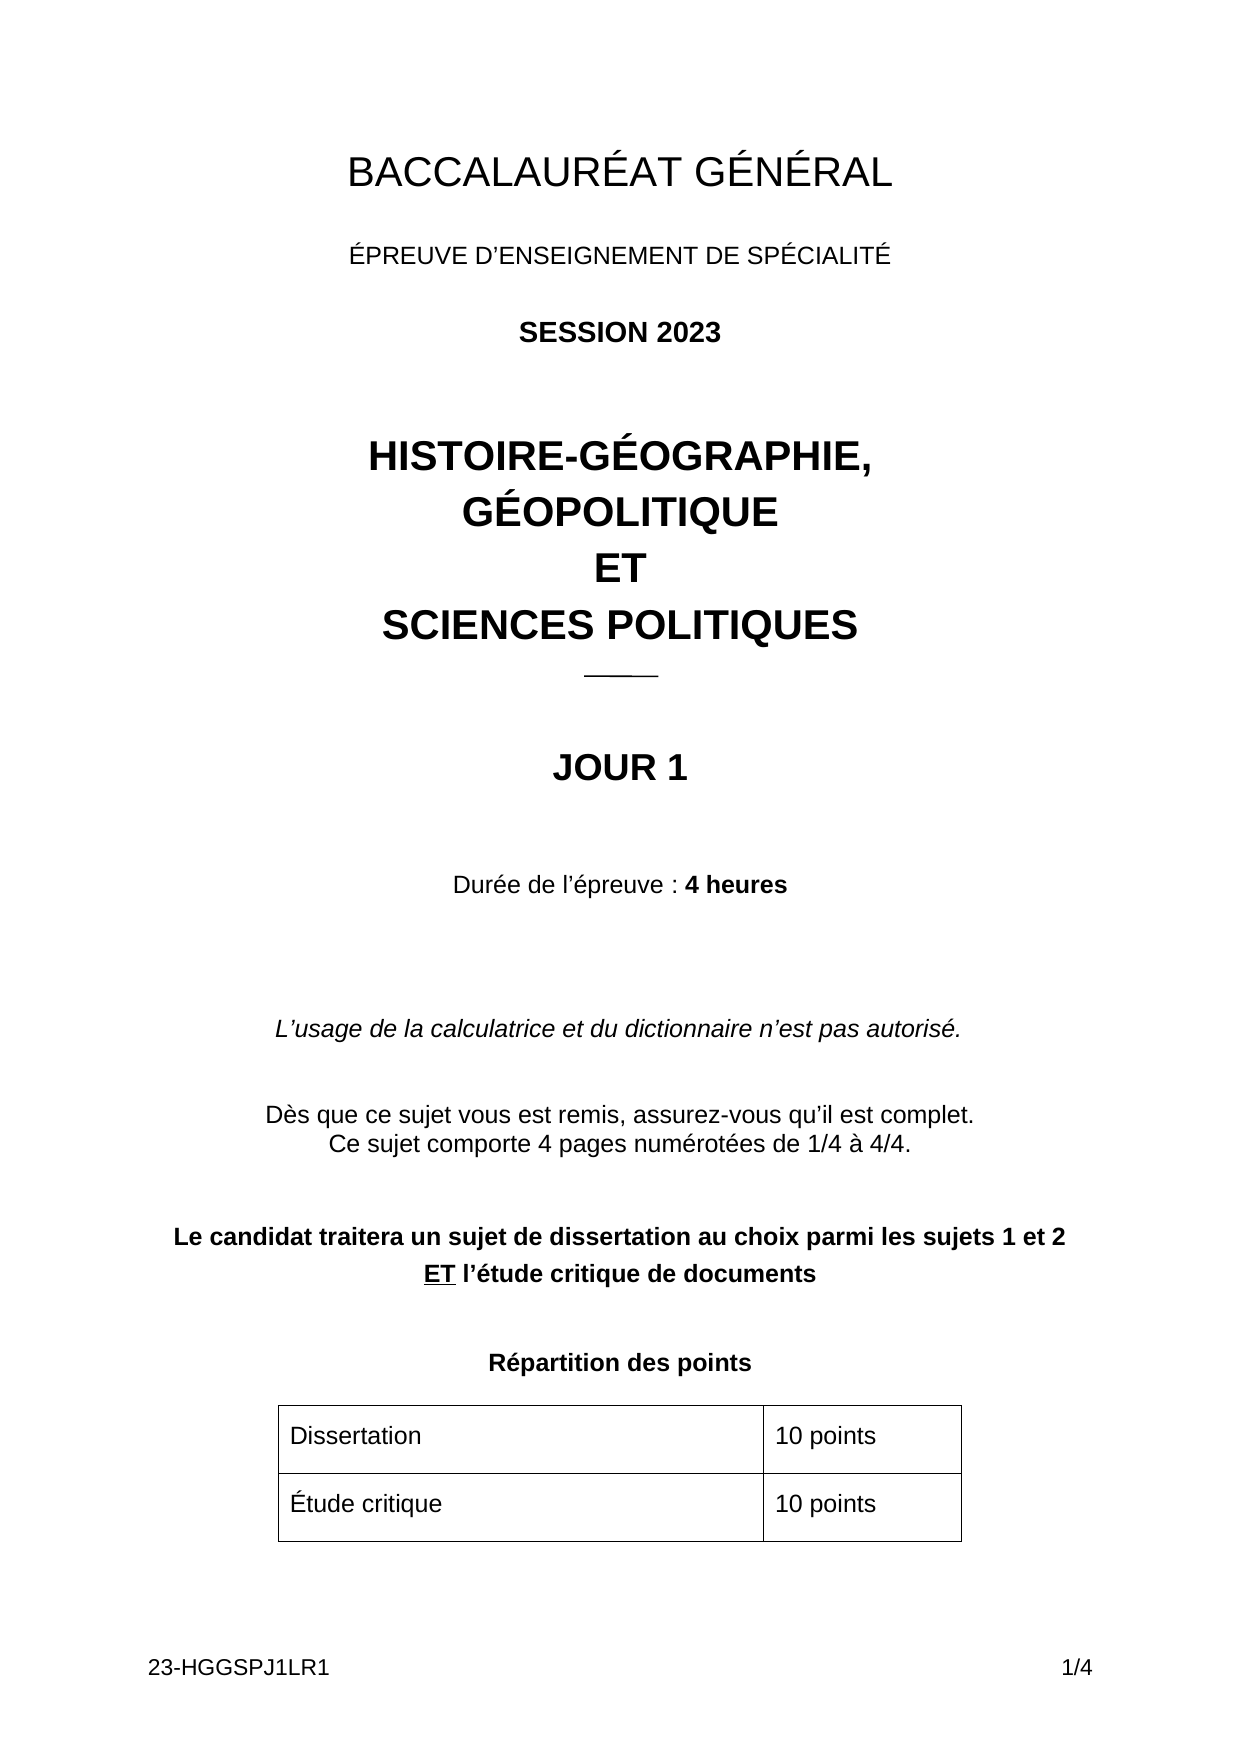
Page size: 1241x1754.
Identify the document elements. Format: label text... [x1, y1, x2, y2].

text ET l’étude critique de documents [148, 1253, 1092, 1290]
text Dès que ce sujet vous est remis, assurez-vous qu’il est complet. [148, 1100, 1092, 1129]
text Durée de l’épreuve : 4 heures [148, 870, 1092, 899]
text JOUR 1 [148, 745, 1092, 788]
text SCIENCES POLITIQUES [148, 600, 1092, 648]
table_cell 10 points [764, 1474, 961, 1541]
text Ce sujet comporte 4 pages numérotées de 1/4 à 4/4. [148, 1129, 1092, 1158]
table_header Dissertation [279, 1406, 763, 1473]
text HISTOIRE-GÉOGRAPHIE, [148, 431, 1092, 479]
text Le candidat traitera un sujet de dissertation au choix parmi les sujets 1 et 2 [148, 1215, 1092, 1253]
table_header 10 points [764, 1406, 961, 1473]
text Répartition des points [148, 1348, 1092, 1376]
text ET [148, 544, 1092, 592]
text L’usage de la calculatrice et du dictionnaire n’est pas autorisé. [148, 1014, 1092, 1043]
text GÉOPOLITIQUE [148, 487, 1092, 535]
table_cell Étude critique [279, 1474, 763, 1541]
text SESSION 2023 [148, 315, 1092, 349]
text ÉPREUVE D’ENSEIGNEMENT DE SPÉCIALITÉ [148, 241, 1092, 270]
title BACCALAURÉAT GÉNÉRAL [148, 148, 1092, 196]
